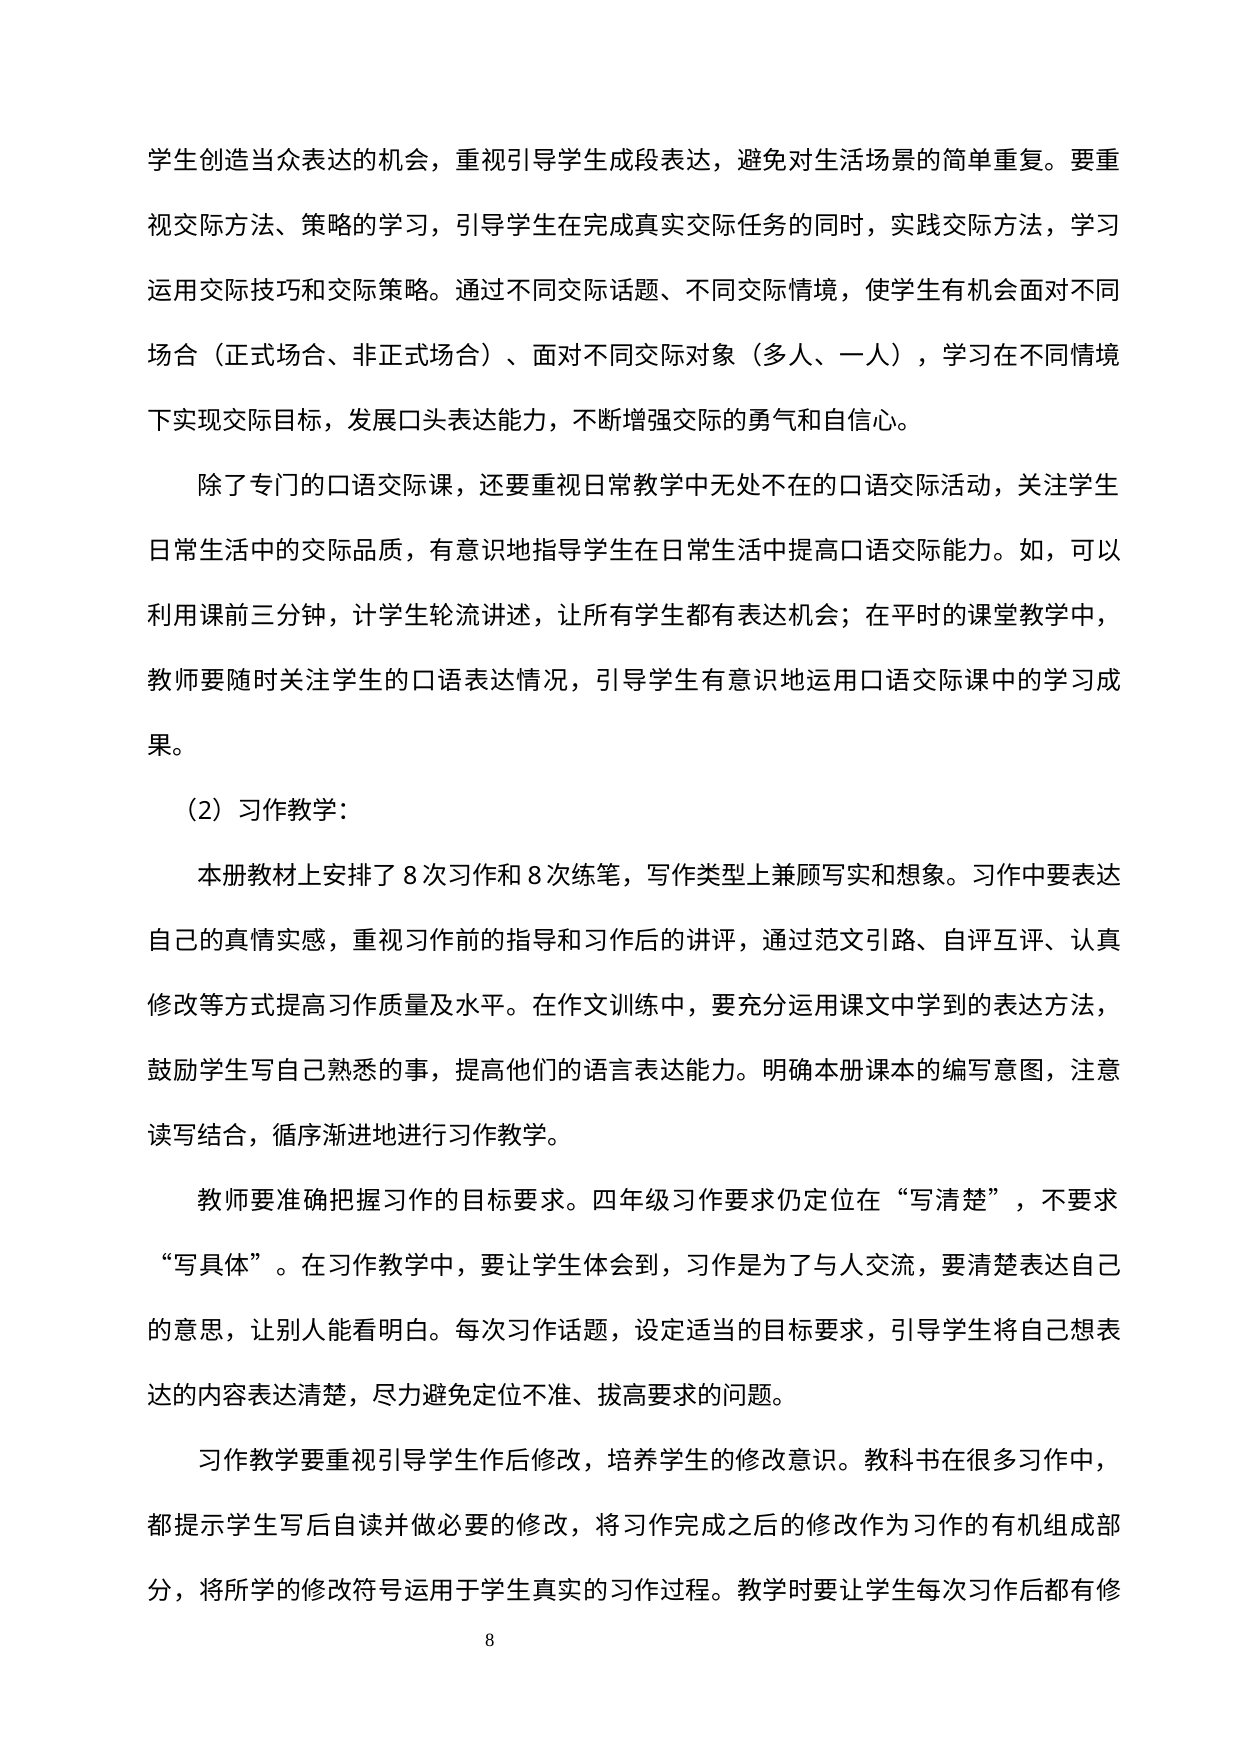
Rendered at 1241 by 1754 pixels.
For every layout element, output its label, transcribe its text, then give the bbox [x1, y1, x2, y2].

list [148, 126, 1122, 451]
list 本册教材上安排了8次习作和8次练笔，写作类型上兼顾写实和想象。习作中要表达自己的真情实感，重视习作前的指导和习作后的讲评，通过范文引路、自评互评、认真修改等方式提高习作质量及水平。在作文训练中，要充分运用课文中学到的表达方法，鼓励学生写自己熟悉的事，提高他们的语言表达能力。明确本册课本的编写意图，注意读写结合，循序渐进地进行习作教学。 [148, 841, 1122, 1166]
list （2）习作教学： [148, 776, 1122, 841]
list 除了专门的口语交际课，还要重视日常教学中无处不在的口语交际活动，关注学生日常生活中的交际品质，有意识地指导学生在日常生活中提高口语交际能力。如，可以利用课前三分钟，计学生轮流讲述，让所有学生都有表达机会；在平时的课堂教学中，教师要随时关注学生的口语表达情况，引导学生有意识地运用口语交际课中的学习成果。 [148, 451, 1122, 776]
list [148, 1426, 1122, 1621]
list 教师要准确把握习作的目标要求。四年级习作要求仍定位在“写清楚”，不要求“写具体”。在习作教学中，要让学生体会到，习作是为了与人交流，要清楚表达自己的意思，让别人能看明白。每次习作话题，设定适当的目标要求，引导学生将自己想表达的内容表达清楚，尽力避免定位不准、拔高要求的问题。 [148, 1166, 1122, 1426]
